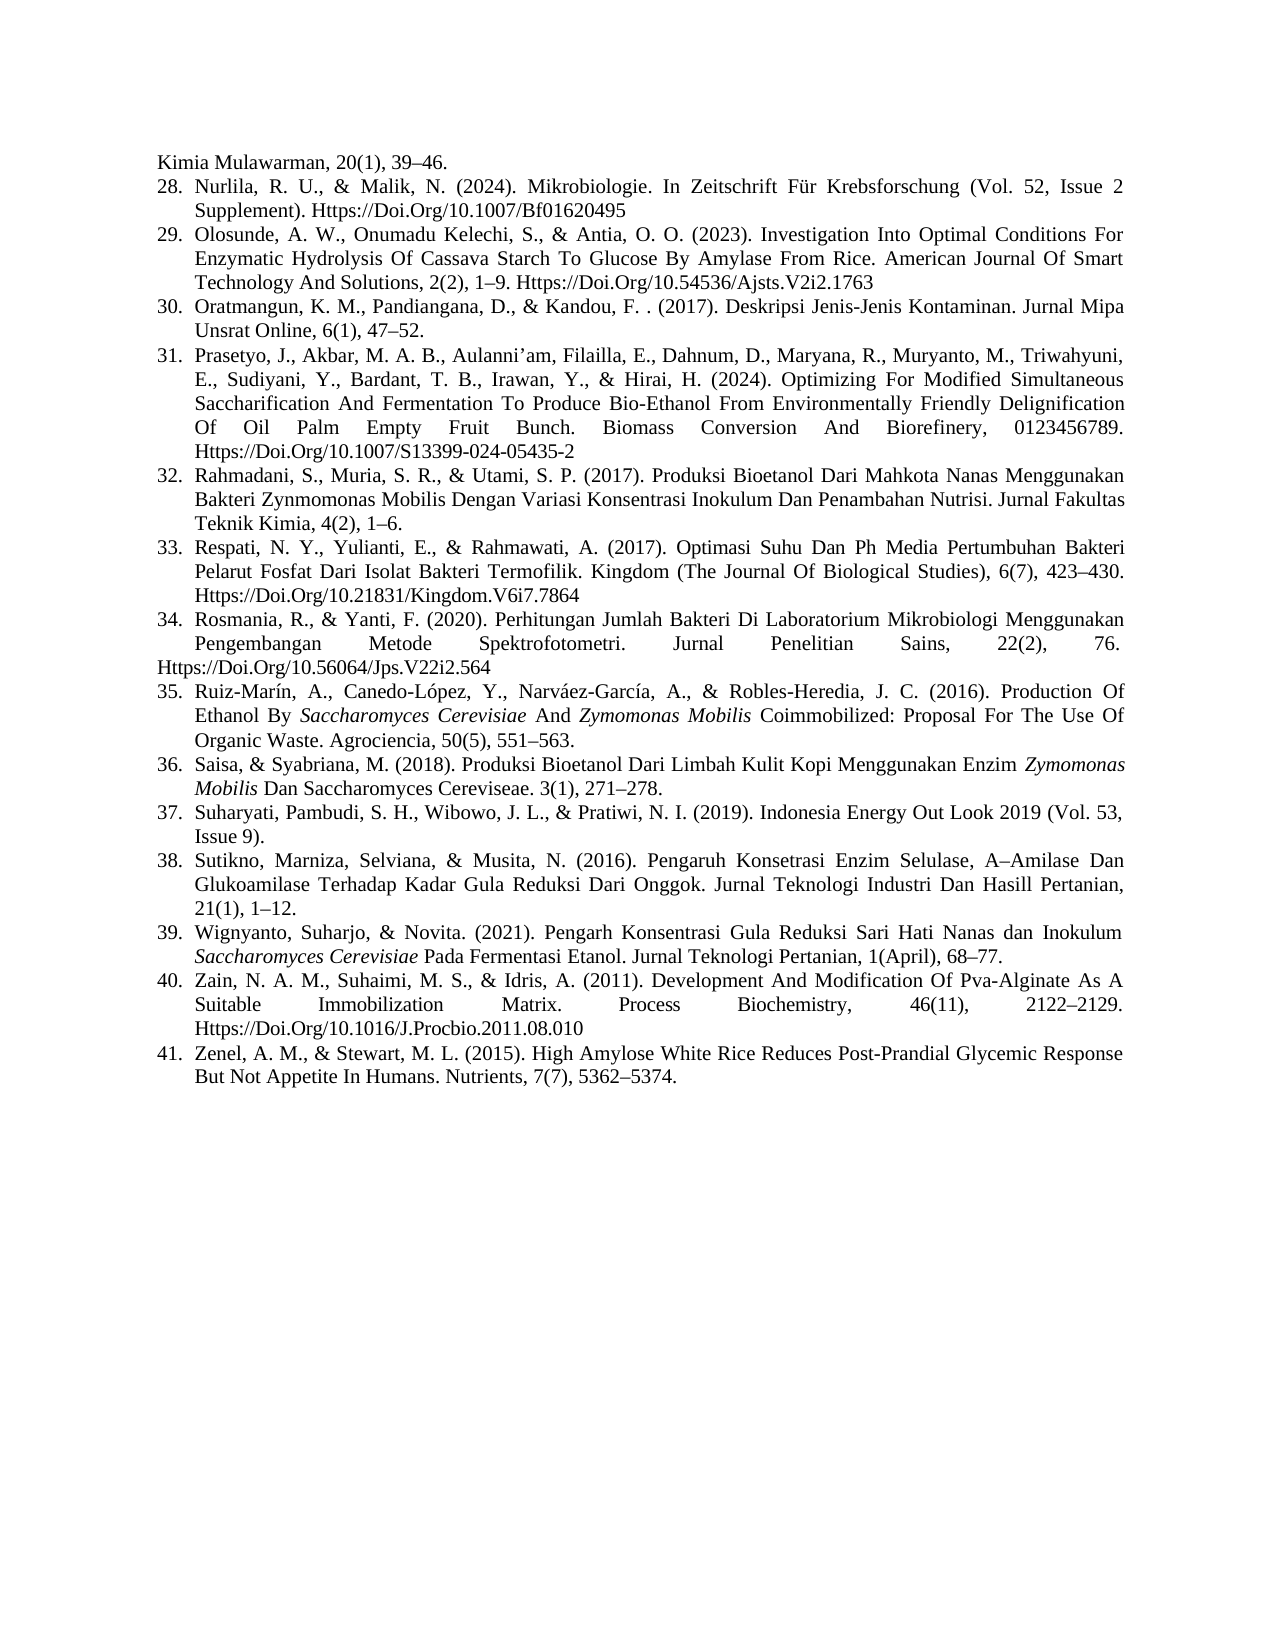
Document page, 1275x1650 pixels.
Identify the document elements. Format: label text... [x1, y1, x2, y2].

list Prasetyo, J., Akbar, M. A. B., Aulanni’am, Filailla, E., Dahnum, D., Maryana, R., Muryanto, M., Triwahyuni, E., Sudiyani, Y., Bardant, T. B., Irawan, Y., & Hirai, H. (2024). Optimizing For Modified Simultaneous Saccharification And Fermentation To Produce Bio-Ethanol From Environmentally Friendly Delignification Of Oil Palm Empty Fruit Bunch. Biomass Conversion And Biorefinery, 0123456789. Https://Doi.Org/10.1007/S13399-024-05435-2 [157, 342, 1125, 463]
list Rahmadani, S., Muria, S. R., & Utami, S. P. (2017). Produksi Bioetanol Dari Mahkota Nanas Menggunakan Bakteri Zynmomonas Mobilis Dengan Variasi Konsentrasi Inokulum Dan Penambahan Nutrisi. Jurnal Fakultas Teknik Kimia, 4(2), 1–6. [157, 463, 1125, 535]
list Suharyati, Pambudi, S. H., Wibowo, J. L., & Pratiwi, N. I. (2019). Indonesia Energy Out Look 2019 (Vol. 53, Issue 9). [157, 800, 1125, 848]
list Rosmania, R., & Yanti, F. (2020). Perhitungan Jumlah Bakteri Di Laboratorium Mikrobiologi Menggunakan Pengembangan Metode Spektrofotometri. Jurnal Penelitian Sains, 22(2), 76. [157, 607, 1125, 655]
list Zenel, A. M., & Stewart, M. L. (2015). High Amylose White Rice Reduces Post-Prandial Glycemic Response But Not Appetite In Humans. Nutrients, 7(7), 5362–5374. [157, 1040, 1125, 1088]
text Saccharomyces Cerevisiae Pada Fermentasi Etanol. Jurnal Teknologi Pertanian, 1(April), 68–77. [194, 944, 1162, 968]
list Nurlila, R. U., & Malik, N. (2024). Mikrobiologie. In Zeitschrift Für Krebsforschung (Vol. 52, Issue 2 Supplement). Https://Doi.Org/10.1007/Bf01620495 [157, 174, 1125, 222]
list Ruiz-Marín, A., Canedo-López, Y., Narváez-García, A., & Robles-Heredia, J. C. (2016). Production Of Ethanol By Saccharomyces Cerevisiae And Zymomonas Mobilis Coimmobilized: Proposal For The Use Of Organic Waste. Agrociencia, 50(5), 551–563. [157, 679, 1125, 752]
list Zain, N. A. M., Suhaimi, M. S., & Idris, A. (2011). Development And Modification Of Pva-Alginate As A Suitable Immobilization Matrix. Process Biochemistry, 46(11), 2122–2129. Https://Doi.Org/10.1016/J.Procbio.2011.08.010 [157, 968, 1125, 1040]
text Https://Doi.Org/10.56064/Jps.V22i2.564 [157, 655, 1162, 679]
text Kimia Mulawarman, 20(1), 39–46. [157, 150, 1162, 174]
list Saisa, & Syabriana, M. (2018). Produksi Bioetanol Dari Limbah Kulit Kopi Menggunakan Enzim Zymomonas Mobilis Dan Saccharomyces Cereviseae. 3(1), 271–278. [157, 752, 1125, 800]
list Olosunde, A. W., Onumadu Kelechi, S., & Antia, O. O. (2023). Investigation Into Optimal Conditions For Enzymatic Hydrolysis Of Cassava Starch To Glucose By Amylase From Rice. American Journal Of Smart Technology And Solutions, 2(2), 1–9. Https://Doi.Org/10.54536/Ajsts.V2i2.1763 [157, 222, 1125, 294]
list Sutikno, Marniza, Selviana, & Musita, N. (2016). Pengaruh Konsetrasi Enzim Selulase, Α–Amilase Dan Glukoamilase Terhadap Kadar Gula Reduksi Dari Onggok. Jurnal Teknologi Industri Dan Hasill Pertanian, 21(1), 1–12. [157, 848, 1126, 920]
list Respati, N. Y., Yulianti, E., & Rahmawati, A. (2017). Optimasi Suhu Dan Ph Media Pertumbuhan Bakteri Pelarut Fosfat Dari Isolat Bakteri Termofilik. Kingdom (The Journal Of Biological Studies), 6(7), 423–430. Https://Doi.Org/10.21831/Kingdom.V6i7.7864 [157, 535, 1125, 607]
list Wignyanto, Suharjo, & Novita. (2021). Pengarh Konsentrasi Gula Reduksi Sari Hati Nanas dan Inokulum [157, 920, 1162, 944]
list Oratmangun, K. M., Pandiangana, D., & Kandou, F. . (2017). Deskripsi Jenis-Jenis Kontaminan. Jurnal Mipa Unsrat Online, 6(1), 47–52. [157, 294, 1125, 342]
